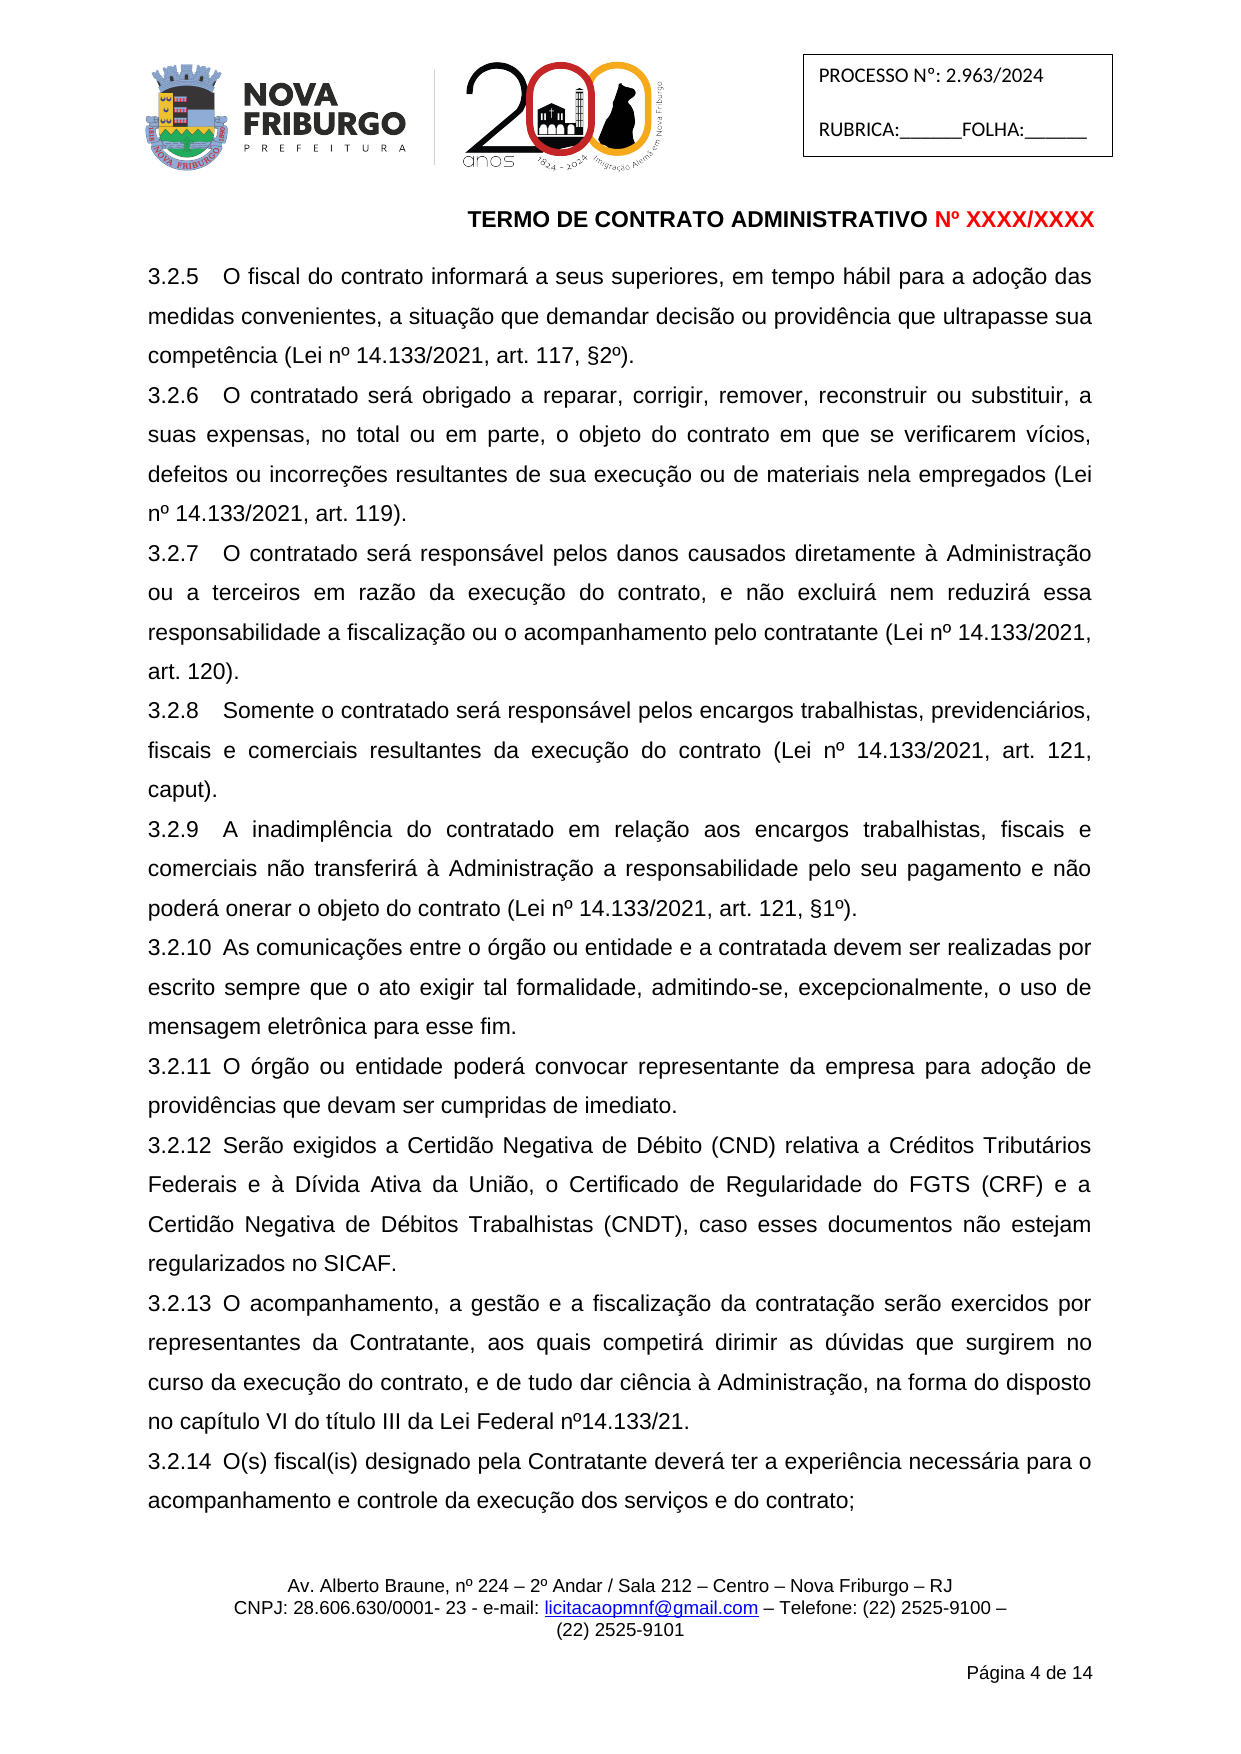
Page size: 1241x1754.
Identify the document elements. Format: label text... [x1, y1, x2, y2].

list O acompanhamento, a gestão e a fiscalização da contratação serão exercidos por representantes da Contratante, aos quais competirá dirimir as dúvidas que surgirem no curso da execução do contrato, e de tudo dar ciência à Administração, na forma do disposto no capítulo VI do título III da Lei Federal nº14.133/21. [148, 1290, 1092, 1434]
picture [118, 29, 695, 200]
list O contratado será responsável pelos danos causados diretamente à Administração ou a terceiros em razão da execução do contrato, e não excluirá nem reduzirá essa responsabilidade a fiscalização ou o acompanhamento pelo contratante (Lei nº 14.133/2021, art. 120). [148, 539, 1092, 684]
list Serão exigidos a Certidão Negativa de Débito (CND) relativa a Créditos Tributários Federais e à Dívida Ativa da União, o Certificado de Regularidade do FGTS (CRF) e a Certidão Negativa de Débitos Trabalhistas (CNDT), caso esses documentos não estejam regularizados no SICAF. [148, 1132, 1092, 1277]
list O fiscal do contrato informará a seus superiores, em tempo hábil para a adoção das medidas convenientes, a situação que demandar decisão ou providência que ultrapasse sua competência (Lei nº 14.133/2021, art. 117, §2º). [148, 263, 1092, 368]
list As comunicações entre o órgão ou entidade e a contratada devem ser realizadas por escrito sempre que o ato exigir tal formalidade, admitindo-se, excepcionalmente, o uso de mensagem eletrônica para esse fim. [148, 934, 1092, 1040]
list Somente o contratado será responsável pelos encargos trabalhistas, previdenciários, fiscais e comerciais resultantes da execução do contrato (Lei nº 14.133/2021, art. 121, caput). [148, 697, 1092, 803]
list O contratado será obrigado a reparar, corrigir, remover, reconstruir ou substituir, a suas expensas, no total ou em parte, o objeto do contrato em que se verificarem vícios, defeitos ou incorreções resultantes de sua execução ou de materiais nela empregados (Lei nº 14.133/2021, art. 119). [148, 382, 1092, 526]
list A inadimplência do contratado em relação aos encargos trabalhistas, fiscais e comerciais não transferirá à Administração a responsabilidade pelo seu pagamento e não poderá onerar o objeto do contrato (Lei nº 14.133/2021, art. 121, §1º). [148, 816, 1092, 921]
list O(s) fiscal(is) designado pela Contratante deverá ter a experiência necessária para o acompanhamento e controle da execução dos serviços e do contrato; [148, 1448, 1092, 1513]
list O órgão ou entidade poderá convocar representante da empresa para adoção de providências que devam ser cumpridas de imediato. [148, 1053, 1092, 1119]
